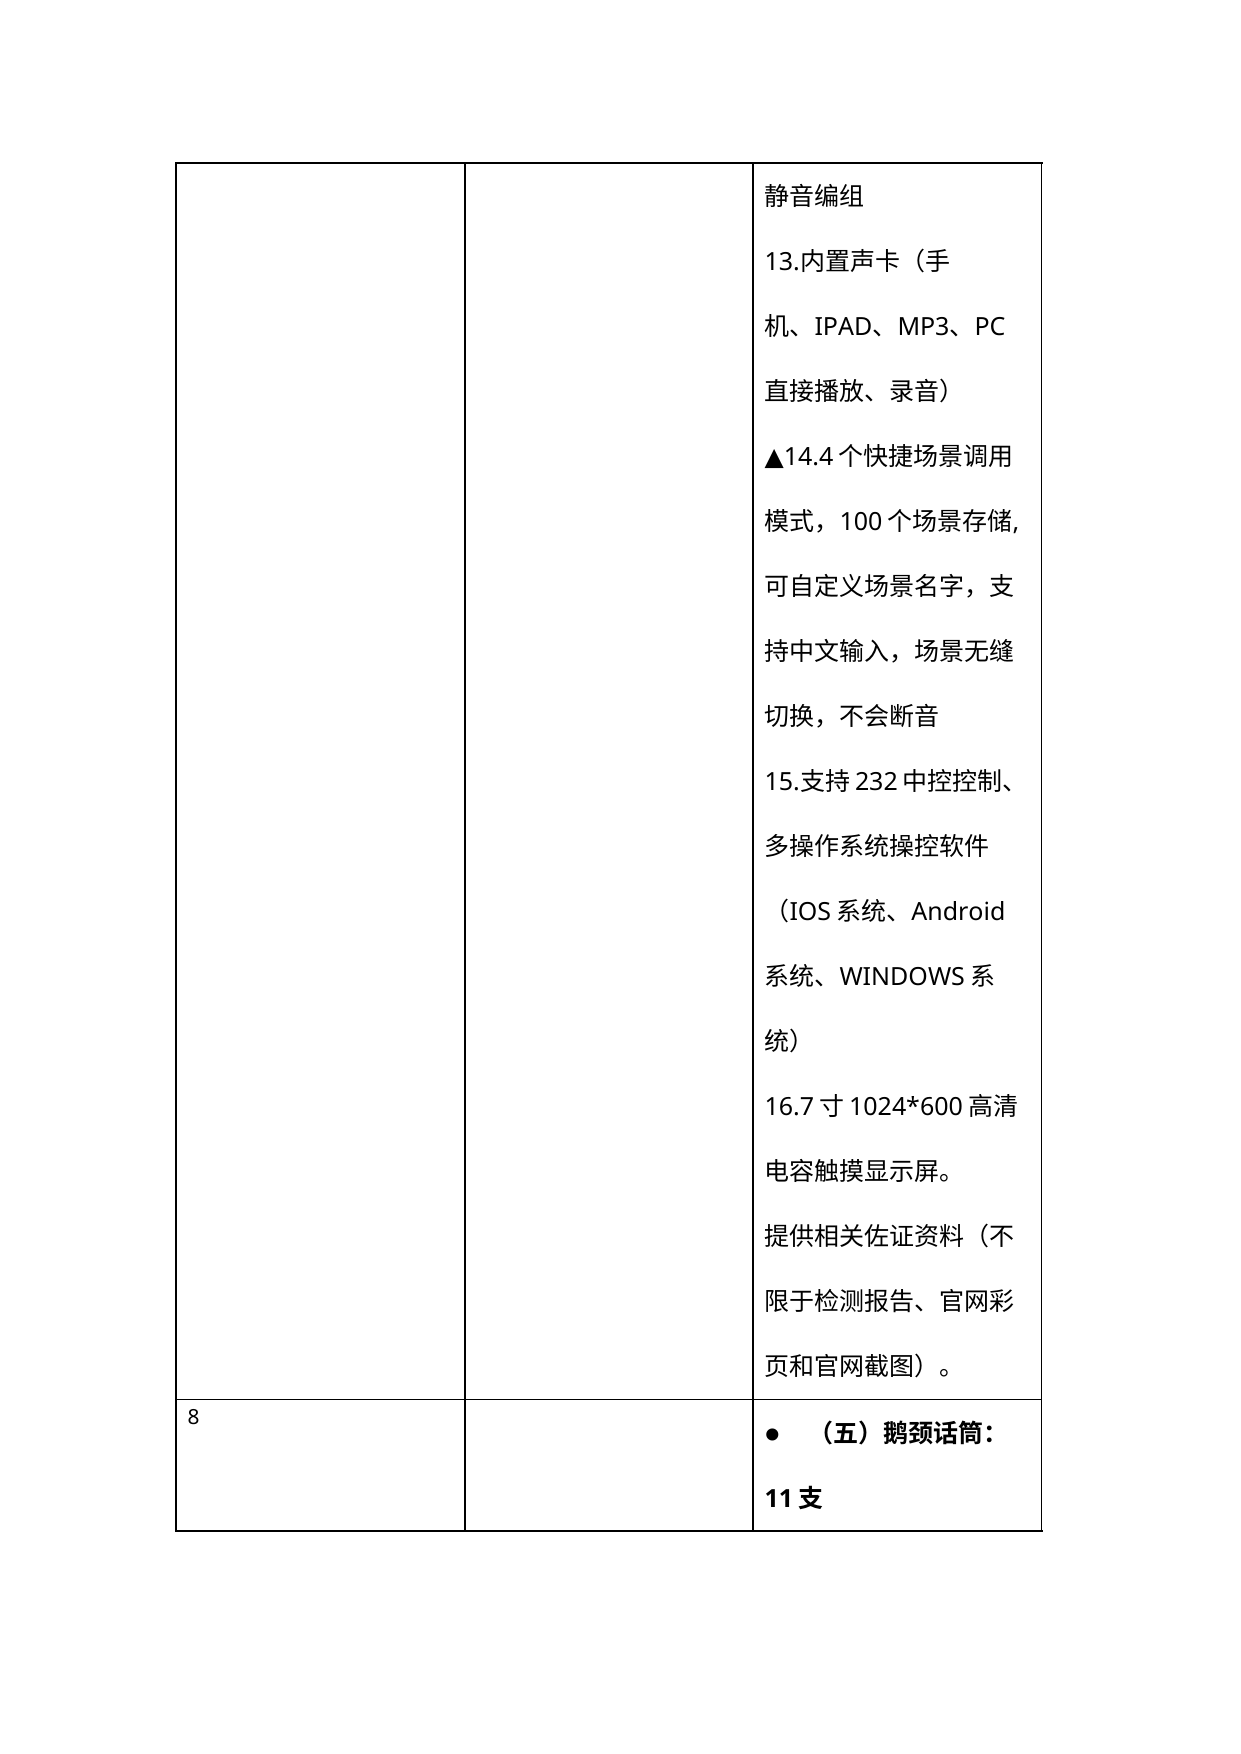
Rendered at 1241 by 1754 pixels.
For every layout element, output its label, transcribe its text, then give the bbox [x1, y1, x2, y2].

table_cell [466, 164, 752, 1398]
table_cell [466, 1400, 752, 1530]
table_cell 7 [177, 164, 464, 1398]
table_cell 8 [177, 1400, 464, 1530]
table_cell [754, 1400, 1041, 1530]
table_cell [754, 164, 1041, 1398]
